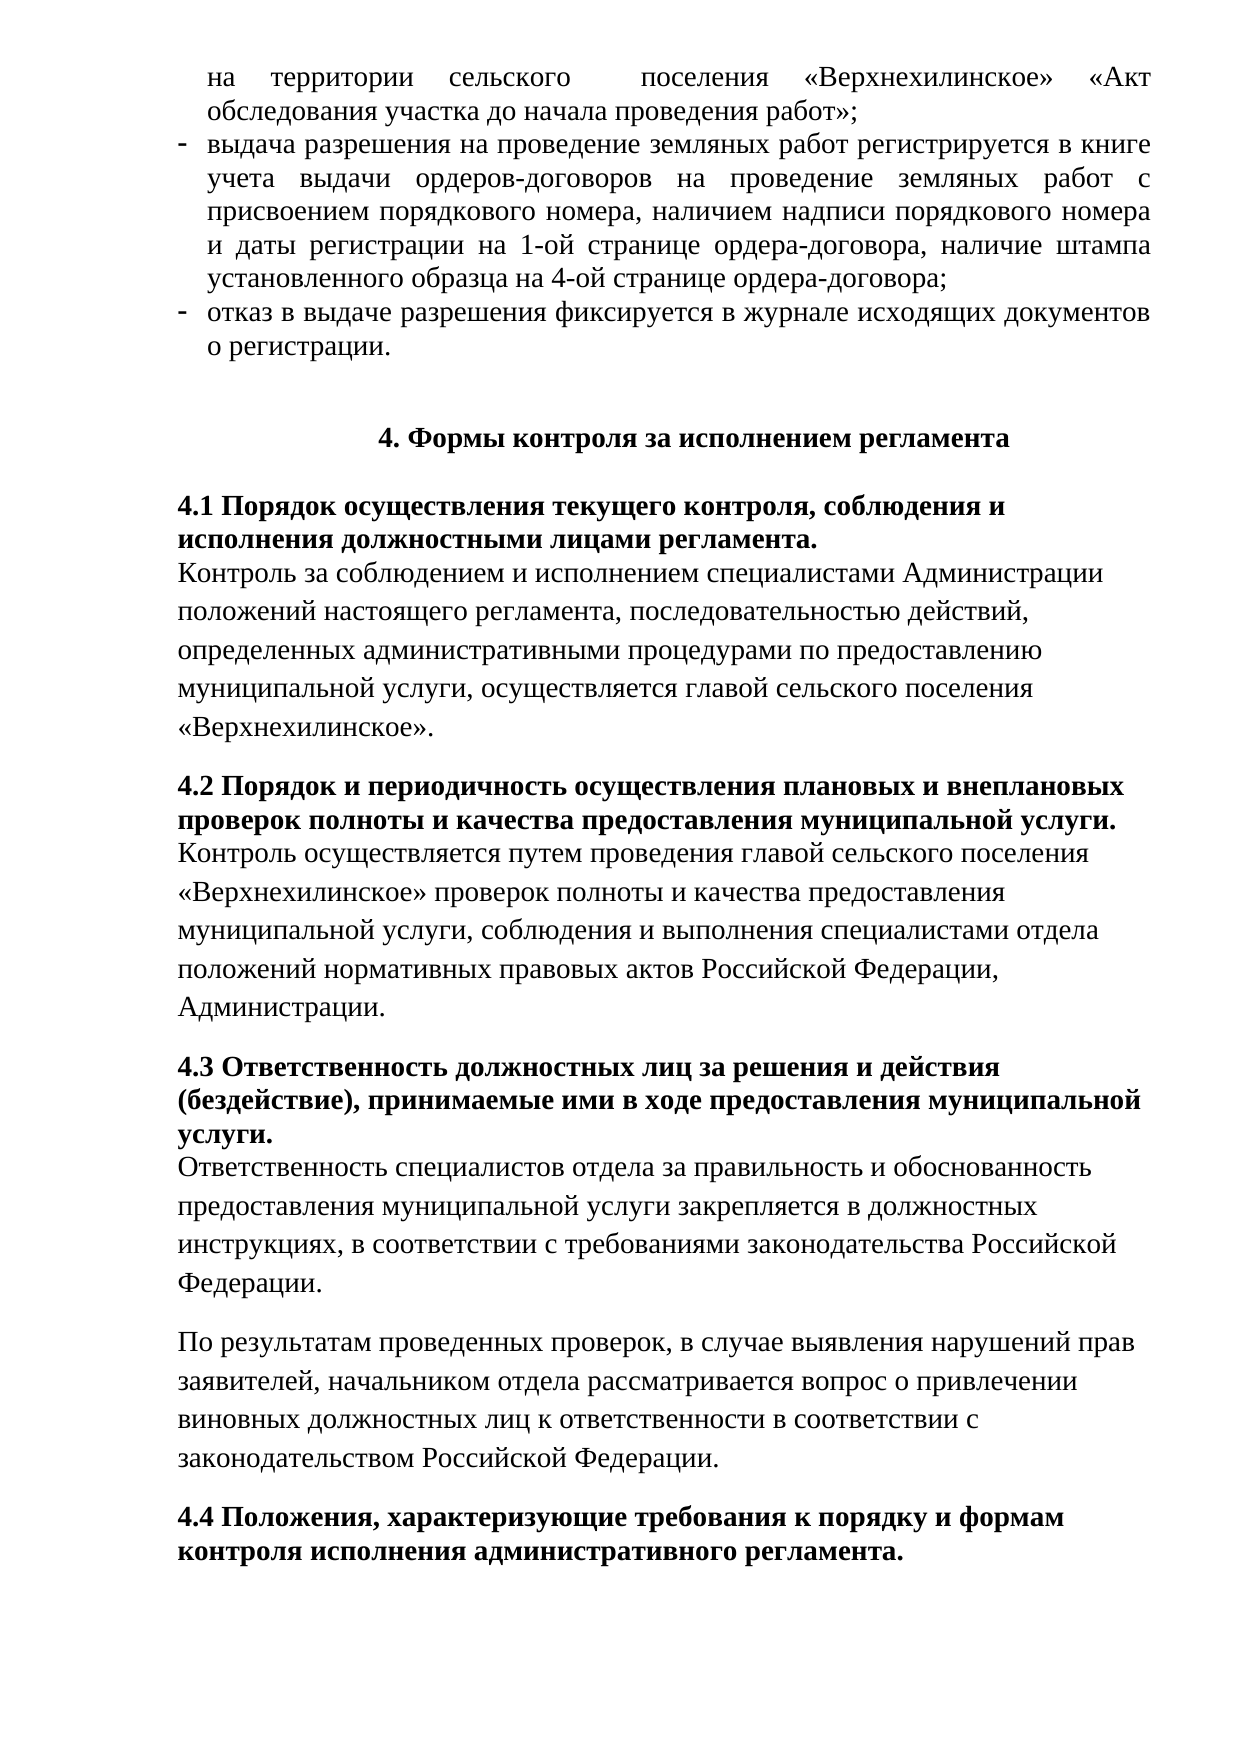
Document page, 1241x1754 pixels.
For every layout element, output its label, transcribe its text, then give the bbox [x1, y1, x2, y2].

subtitle 4.3 Ответственность должностных лиц за решения и действия (бездействие), принимаемые ими в ходе предоставления муниципальной услуги. [177, 1049, 1152, 1149]
text Ответственность специалистов отдела за правильность и обоснованность предоставления муниципальной услуги закрепляется в должностных инструкциях, в соответствии с требованиями законодательства Российской Федерации. [177, 1149, 1152, 1299]
list выдача разрешения на проведение земляных работ регистрируется в книге учета выдачи ордеров-договоров на проведение земляных работ с присвоением порядкового номера, наличием надписи порядкового номера и даты регистрации на 1-ой странице ордера-договора, наличие штампа установленного образца на 4-ой странице ордера-договора; [177, 126, 1152, 294]
list отказ в выдаче разрешения фиксируется в журнале исходящих документов о регистрации. [177, 294, 1152, 361]
subtitle 4.2 Порядок и периодичность осуществления плановых и внеплановых проверок полноты и качества предоставления муниципальной услуги. [177, 768, 1152, 835]
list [177, 59, 1152, 126]
text Контроль за соблюдением и исполнением специалистами Администрации положений настоящего регламента, последовательностью действий, определенных административными процедурами по предоставлению муниципальной услуги, осуществляется главой сельского поселения «Верхнехилинское». [177, 555, 1152, 742]
text По результатам проведенных проверок, в случае выявления нарушений прав заявителей, начальником отдела рассматривается вопрос о привлечении виновных должностных лиц к ответственности в соответствии с законодательством Российской Федерации. [177, 1324, 1152, 1474]
subtitle 4.1 Порядок осуществления текущего контроля, соблюдения и исполнения должностными лицами регламента. [177, 488, 1152, 555]
subtitle 4. Формы контроля за исполнением регламента [177, 421, 1152, 454]
text Контроль осуществляется путем проведения главой сельского поселения «Верхнехилинское» проверок полноты и качества предоставления муниципальной услуги, соблюдения и выполнения специалистами отдела положений нормативных правовых актов Российской Федерации, Администрации. [177, 835, 1152, 1023]
subtitle 4.4 Положения, характеризующие требования к порядку и формам контроля исполнения административного регламента. [177, 1499, 1152, 1567]
